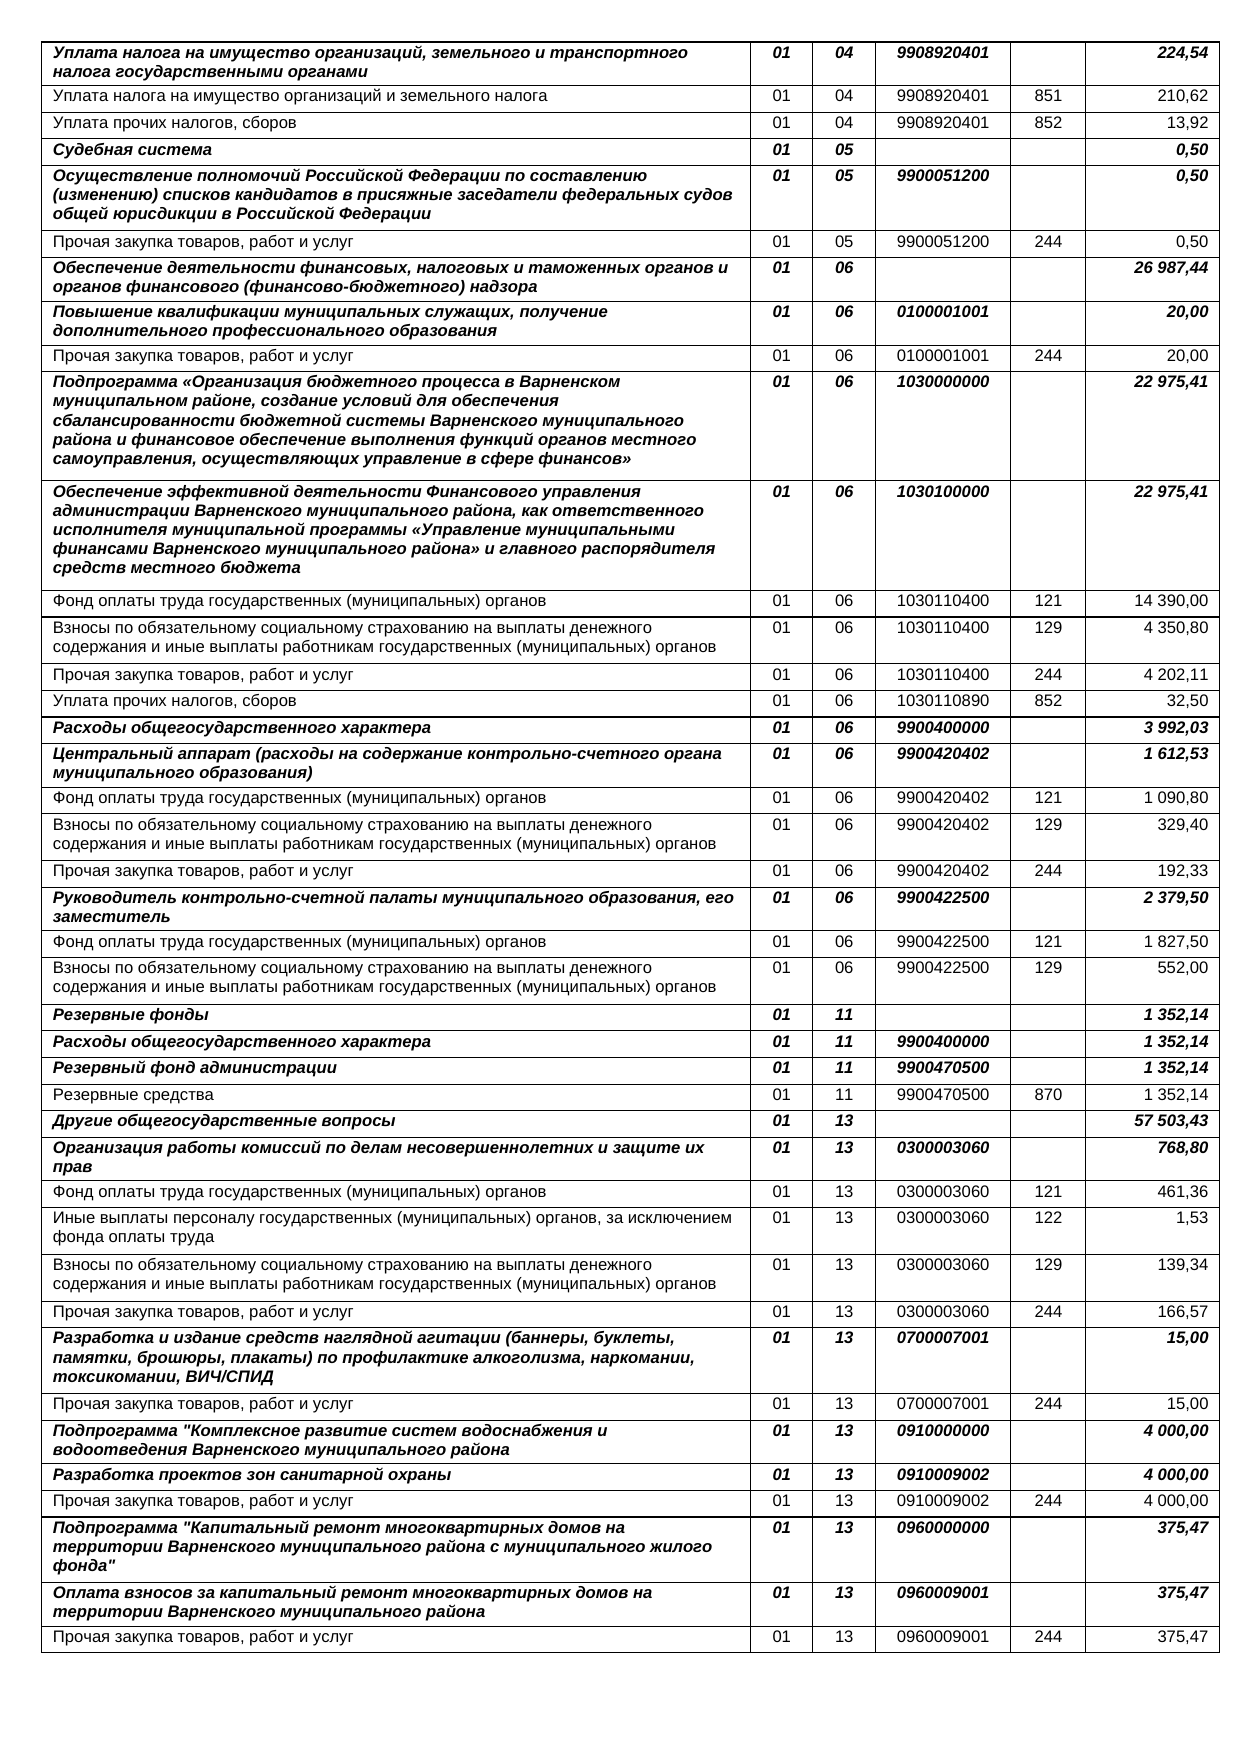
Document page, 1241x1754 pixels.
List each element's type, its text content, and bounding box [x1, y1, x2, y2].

table_cell 01 [751, 958, 812, 1004]
table_cell [1011, 43, 1085, 85]
table_cell [1011, 1328, 1085, 1393]
table_cell 01 [751, 372, 812, 480]
table_cell 9900420402 [876, 861, 1010, 887]
table_cell 11 [813, 1031, 875, 1057]
table_cell 05 [813, 231, 875, 257]
table_cell 0910000000 [876, 1421, 1010, 1463]
table_cell 244 [1011, 1302, 1085, 1327]
table_cell 224,54 [1086, 43, 1219, 85]
table_cell 9900051200 [876, 166, 1010, 230]
table_cell 244 [1011, 346, 1085, 371]
table_cell 1030110400 [876, 618, 1010, 663]
table_cell Резервный фонд администрации [42, 1058, 750, 1083]
table_cell 01 [751, 664, 812, 690]
table_cell 1030100000 [876, 481, 1010, 590]
table_cell 01 [751, 888, 812, 930]
table_cell 13,92 [1086, 113, 1219, 138]
table_cell [876, 258, 1010, 301]
table_cell 06 [813, 618, 875, 663]
table_cell 01 [751, 1138, 812, 1180]
table_cell [1011, 1421, 1085, 1463]
table_cell Прочая закупка товаров, работ и услуг [42, 861, 750, 887]
table_cell 22 975,41 [1086, 372, 1219, 480]
table_cell 01 [751, 1208, 812, 1254]
table_cell 01 [751, 618, 812, 663]
table_cell 1030110400 [876, 664, 1010, 690]
table_cell 22 975,41 [1086, 481, 1219, 590]
table_cell 3 992,03 [1086, 718, 1219, 743]
table_cell 06 [813, 258, 875, 301]
table_cell [1011, 258, 1085, 301]
table_cell 0300003060 [876, 1255, 1010, 1301]
table_cell 329,40 [1086, 814, 1219, 860]
table_cell Прочая закупка товаров, работ и услуг [42, 1627, 750, 1652]
table_cell 122 [1011, 1208, 1085, 1254]
table_cell 0,50 [1086, 231, 1219, 257]
table_cell 06 [813, 861, 875, 887]
table_cell [1011, 718, 1085, 743]
table_cell Резервные фонды [42, 1005, 750, 1030]
table_cell 129 [1011, 1255, 1085, 1301]
table_cell 01 [751, 718, 812, 743]
table_cell [876, 139, 1010, 165]
table_cell 06 [813, 664, 875, 690]
table_cell Руководитель контрольно-счетной палаты муниципального образования, его заместитель [42, 888, 750, 930]
table_cell 04 [813, 86, 875, 112]
table_cell [1011, 1005, 1085, 1030]
table_cell 13 [813, 1302, 875, 1327]
table_cell [1011, 1138, 1085, 1180]
table_cell 01 [751, 1181, 812, 1207]
table_cell 244 [1011, 1627, 1085, 1652]
table_cell 01 [751, 86, 812, 112]
table_cell 13 [813, 1491, 875, 1516]
table_cell 375,47 [1086, 1518, 1219, 1582]
table_cell 06 [813, 691, 875, 716]
table_cell 01 [751, 931, 812, 957]
table_cell Прочая закупка товаров, работ и услуг [42, 231, 750, 257]
table_cell 192,33 [1086, 861, 1219, 887]
table_cell 244 [1011, 1394, 1085, 1419]
table_cell 06 [813, 481, 875, 590]
table_cell 9908920401 [876, 86, 1010, 112]
table_cell 01 [751, 788, 812, 813]
table_cell 11 [813, 1085, 875, 1110]
table_cell 13 [813, 1111, 875, 1137]
table_cell 1 827,50 [1086, 931, 1219, 957]
table_cell Обеспечение деятельности финансовых, налоговых и таможенных органов и органов финансового (финансово-бюджетного) надзора [42, 258, 750, 301]
table_cell 01 [751, 1031, 812, 1057]
table_cell 01 [751, 302, 812, 344]
table_cell Судебная система [42, 139, 750, 165]
table_cell Расходы общегосударственного характера [42, 1031, 750, 1057]
table_cell 129 [1011, 618, 1085, 663]
table_cell Фонд оплаты труда государственных (муниципальных) органов [42, 1181, 750, 1207]
table_cell [1011, 166, 1085, 230]
table_cell 01 [751, 1005, 812, 1030]
table_cell 15,00 [1086, 1394, 1219, 1419]
table_cell Повышение квалификации муниципальных служащих, получение дополнительного профессионального образования [42, 302, 750, 344]
table_cell 870 [1011, 1085, 1085, 1110]
table_cell [1011, 1464, 1085, 1490]
table_cell 0300003060 [876, 1208, 1010, 1254]
table_cell 01 [751, 1058, 812, 1083]
table_cell 2 379,50 [1086, 888, 1219, 930]
table_cell 06 [813, 591, 875, 616]
table_cell 244 [1011, 1491, 1085, 1516]
table_cell 01 [751, 481, 812, 590]
table_cell 0300003060 [876, 1181, 1010, 1207]
table_cell [1011, 1518, 1085, 1582]
table_cell 0300003060 [876, 1138, 1010, 1180]
table_cell 9900470500 [876, 1058, 1010, 1083]
table_cell [1011, 139, 1085, 165]
table_cell 9900400000 [876, 718, 1010, 743]
table_cell 01 [751, 346, 812, 371]
table_cell 13 [813, 1421, 875, 1463]
table_cell 9900422500 [876, 888, 1010, 930]
table_cell Обеспечение эффективной деятельности Финансового управления администрации Варненского муниципального района, как ответственного исполнителя муниципальной программы «Управление муниципальными финансами Варненского муниципального района» и главного распорядителя средств местного бюджета [42, 481, 750, 590]
table_cell [876, 1111, 1010, 1137]
table_cell 166,57 [1086, 1302, 1219, 1327]
table_cell Уплата прочих налогов, сборов [42, 691, 750, 716]
table_cell 552,00 [1086, 958, 1219, 1004]
table_cell Расходы общегосударственного характера [42, 718, 750, 743]
table_cell 13 [813, 1208, 875, 1254]
table_cell 01 [751, 1583, 812, 1626]
table_cell 01 [751, 1328, 812, 1393]
table_cell 0700007001 [876, 1394, 1010, 1419]
table_cell 13 [813, 1518, 875, 1582]
table_cell Взносы по обязательному социальному страхованию на выплаты денежного содержания и иные выплаты работникам государственных (муниципальных) органов [42, 1255, 750, 1301]
table_cell 20,00 [1086, 346, 1219, 371]
table_cell 13 [813, 1328, 875, 1393]
table_cell Уплата прочих налогов, сборов [42, 113, 750, 138]
table_cell [1011, 1111, 1085, 1137]
table_cell 01 [751, 1464, 812, 1490]
table_cell 01 [751, 1302, 812, 1327]
table_cell 4 350,80 [1086, 618, 1219, 663]
table_cell 04 [813, 43, 875, 85]
table_cell 20,00 [1086, 302, 1219, 344]
table_cell Резервные средства [42, 1085, 750, 1110]
table_cell Взносы по обязательному социальному страхованию на выплаты денежного содержания и иные выплаты работникам государственных (муниципальных) органов [42, 958, 750, 1004]
table_cell 05 [813, 166, 875, 230]
table_cell 13 [813, 1627, 875, 1652]
table_cell Иные выплаты персоналу государственных (муниципальных) органов, за исключением фонда оплаты труда [42, 1208, 750, 1254]
table_cell 26 987,44 [1086, 258, 1219, 301]
table_cell 244 [1011, 861, 1085, 887]
table_cell 11 [813, 1058, 875, 1083]
table_cell 13 [813, 1394, 875, 1419]
table_cell 4 000,00 [1086, 1421, 1219, 1463]
table_cell 01 [751, 1491, 812, 1516]
table_cell 1 352,14 [1086, 1085, 1219, 1110]
table_cell 01 [751, 258, 812, 301]
table_cell 01 [751, 166, 812, 230]
table_cell 06 [813, 958, 875, 1004]
table_cell 1 090,80 [1086, 788, 1219, 813]
table_cell Подпрограмма "Комплексное развитие систем водоснабжения и водоотведения Варненского муниципального района [42, 1421, 750, 1463]
table_cell 375,47 [1086, 1627, 1219, 1652]
table_cell 06 [813, 346, 875, 371]
table_cell 9908920401 [876, 113, 1010, 138]
table_cell 06 [813, 814, 875, 860]
table_cell 1 352,14 [1086, 1058, 1219, 1083]
table_cell 0960009001 [876, 1583, 1010, 1626]
table_cell 06 [813, 302, 875, 344]
table_cell 121 [1011, 788, 1085, 813]
table_cell Фонд оплаты труда государственных (муниципальных) органов [42, 788, 750, 813]
table_cell 129 [1011, 814, 1085, 860]
table_cell 01 [751, 139, 812, 165]
table_cell Прочая закупка товаров, работ и услуг [42, 1394, 750, 1419]
table_cell Разработка проектов зон санитарной охраны [42, 1464, 750, 1490]
table_cell 13 [813, 1181, 875, 1207]
table_cell 210,62 [1086, 86, 1219, 112]
table_cell 4 202,11 [1086, 664, 1219, 690]
table_cell [1011, 481, 1085, 590]
table_cell Прочая закупка товаров, работ и услуг [42, 664, 750, 690]
table_cell [1011, 744, 1085, 787]
table_cell Прочая закупка товаров, работ и услуг [42, 1302, 750, 1327]
table_cell [876, 1005, 1010, 1030]
table_cell 32,50 [1086, 691, 1219, 716]
table_cell 13 [813, 1464, 875, 1490]
table_cell 01 [751, 113, 812, 138]
table_cell 01 [751, 1421, 812, 1463]
table_cell Прочая закупка товаров, работ и услуг [42, 346, 750, 371]
table_cell 01 [751, 814, 812, 860]
table_cell 4 000,00 [1086, 1491, 1219, 1516]
table_cell 0960000000 [876, 1518, 1010, 1582]
table_cell 01 [751, 861, 812, 887]
table_cell 01 [751, 231, 812, 257]
table_cell 9900400000 [876, 1031, 1010, 1057]
table_cell 01 [751, 1394, 812, 1419]
table_cell 244 [1011, 231, 1085, 257]
table_cell Осуществление полномочий Российской Федерации по составлению (изменению) списков кандидатов в присяжные заседатели федеральных судов общей юрисдикции в Российской Федерации [42, 166, 750, 230]
table_cell 1030110400 [876, 591, 1010, 616]
table_cell 06 [813, 931, 875, 957]
table_cell 139,34 [1086, 1255, 1219, 1301]
table_cell Прочая закупка товаров, работ и услуг [42, 1491, 750, 1516]
table_cell Подпрограмма «Организация бюджетного процесса в Варненском муниципальном районе, создание условий для обеспечения сбалансированности бюджетной системы Варненского муниципального района и финансовое обеспечение выполнения функций органов местного самоуправления, осуществляющих управление в сфере финансов» [42, 372, 750, 480]
table_cell Оплата взносов за капитальный ремонт многоквартирных домов на территории Варненского муниципального района [42, 1583, 750, 1626]
table_cell Подпрограмма "Капитальный ремонт многоквартирных домов на территории Варненского муниципального района с муниципального жилого фонда" [42, 1518, 750, 1582]
table_cell 121 [1011, 1181, 1085, 1207]
table_cell 129 [1011, 958, 1085, 1004]
table_cell 1 352,14 [1086, 1005, 1219, 1030]
table_cell 9900422500 [876, 958, 1010, 1004]
table_cell 01 [751, 591, 812, 616]
table_cell 0,50 [1086, 139, 1219, 165]
table_cell 04 [813, 113, 875, 138]
table_cell 461,36 [1086, 1181, 1219, 1207]
table_cell 15,00 [1086, 1328, 1219, 1393]
table_cell Уплата налога на имущество организаций и земельного налога [42, 86, 750, 112]
table_cell 01 [751, 1518, 812, 1582]
table_cell 14 390,00 [1086, 591, 1219, 616]
table_cell 1030110890 [876, 691, 1010, 716]
table_cell Другие общегосударственные вопросы [42, 1111, 750, 1137]
table_cell 851 [1011, 86, 1085, 112]
table_cell Взносы по обязательному социальному страхованию на выплаты денежного содержания и иные выплаты работникам государственных (муниципальных) органов [42, 618, 750, 663]
table_cell 13 [813, 1255, 875, 1301]
table_cell Фонд оплаты труда государственных (муниципальных) органов [42, 931, 750, 957]
table_cell 05 [813, 139, 875, 165]
table_cell 01 [751, 744, 812, 787]
table_cell [1011, 302, 1085, 344]
table_cell 9908920401 [876, 43, 1010, 85]
table_cell 01 [751, 43, 812, 85]
table_cell 0700007001 [876, 1328, 1010, 1393]
table_cell [1011, 372, 1085, 480]
table_cell Уплата налога на имущество организаций, земельного и транспортного налога государственными органами [42, 43, 750, 85]
table_cell Разработка и издание средств наглядной агитации (баннеры, буклеты, памятки, брошюры, плакаты) по профилактике алкоголизма, наркомании, токсикомании, ВИЧ/СПИД [42, 1328, 750, 1393]
table_cell 11 [813, 1005, 875, 1030]
table_cell 0300003060 [876, 1302, 1010, 1327]
table_cell 121 [1011, 591, 1085, 616]
table_cell 1 352,14 [1086, 1031, 1219, 1057]
table_cell [1011, 1031, 1085, 1057]
table_cell 0910009002 [876, 1491, 1010, 1516]
table_cell 1 612,53 [1086, 744, 1219, 787]
table_cell 852 [1011, 113, 1085, 138]
table_cell 01 [751, 1085, 812, 1110]
table_cell Фонд оплаты труда государственных (муниципальных) органов [42, 591, 750, 616]
table_cell 0910009002 [876, 1464, 1010, 1490]
table_cell 0,50 [1086, 166, 1219, 230]
table_cell 0100001001 [876, 346, 1010, 371]
table_cell 0100001001 [876, 302, 1010, 344]
table_cell 9900420402 [876, 744, 1010, 787]
table_cell 01 [751, 1627, 812, 1652]
table_cell Организация работы комиссий по делам несовершеннолетних и защите их прав [42, 1138, 750, 1180]
table_cell 13 [813, 1138, 875, 1180]
table_cell 768,80 [1086, 1138, 1219, 1180]
table_cell 06 [813, 788, 875, 813]
table_cell 06 [813, 744, 875, 787]
table_cell Центральный аппарат (расходы на содержание контрольно-счетного органа муниципального образования) [42, 744, 750, 787]
table_cell 9900470500 [876, 1085, 1010, 1110]
table_cell 121 [1011, 931, 1085, 957]
table_cell 9900420402 [876, 788, 1010, 813]
table_cell 244 [1011, 664, 1085, 690]
table_cell [1011, 1583, 1085, 1626]
table_cell [1011, 1058, 1085, 1083]
table_cell 4 000,00 [1086, 1464, 1219, 1490]
table_cell 06 [813, 888, 875, 930]
table_cell [1011, 888, 1085, 930]
table_cell 1030000000 [876, 372, 1010, 480]
table_cell 9900051200 [876, 231, 1010, 257]
table_cell 01 [751, 691, 812, 716]
table_cell 06 [813, 372, 875, 480]
table_cell 06 [813, 718, 875, 743]
table_cell 1,53 [1086, 1208, 1219, 1254]
table_cell 57 503,43 [1086, 1111, 1219, 1137]
table_cell Взносы по обязательному социальному страхованию на выплаты денежного содержания и иные выплаты работникам государственных (муниципальных) органов [42, 814, 750, 860]
table_cell 13 [813, 1583, 875, 1626]
table_cell 01 [751, 1111, 812, 1137]
table_cell 0960009001 [876, 1627, 1010, 1652]
table_cell 852 [1011, 691, 1085, 716]
table_cell 01 [751, 1255, 812, 1301]
table_cell 9900422500 [876, 931, 1010, 957]
table_cell 375,47 [1086, 1583, 1219, 1626]
table_cell 9900420402 [876, 814, 1010, 860]
